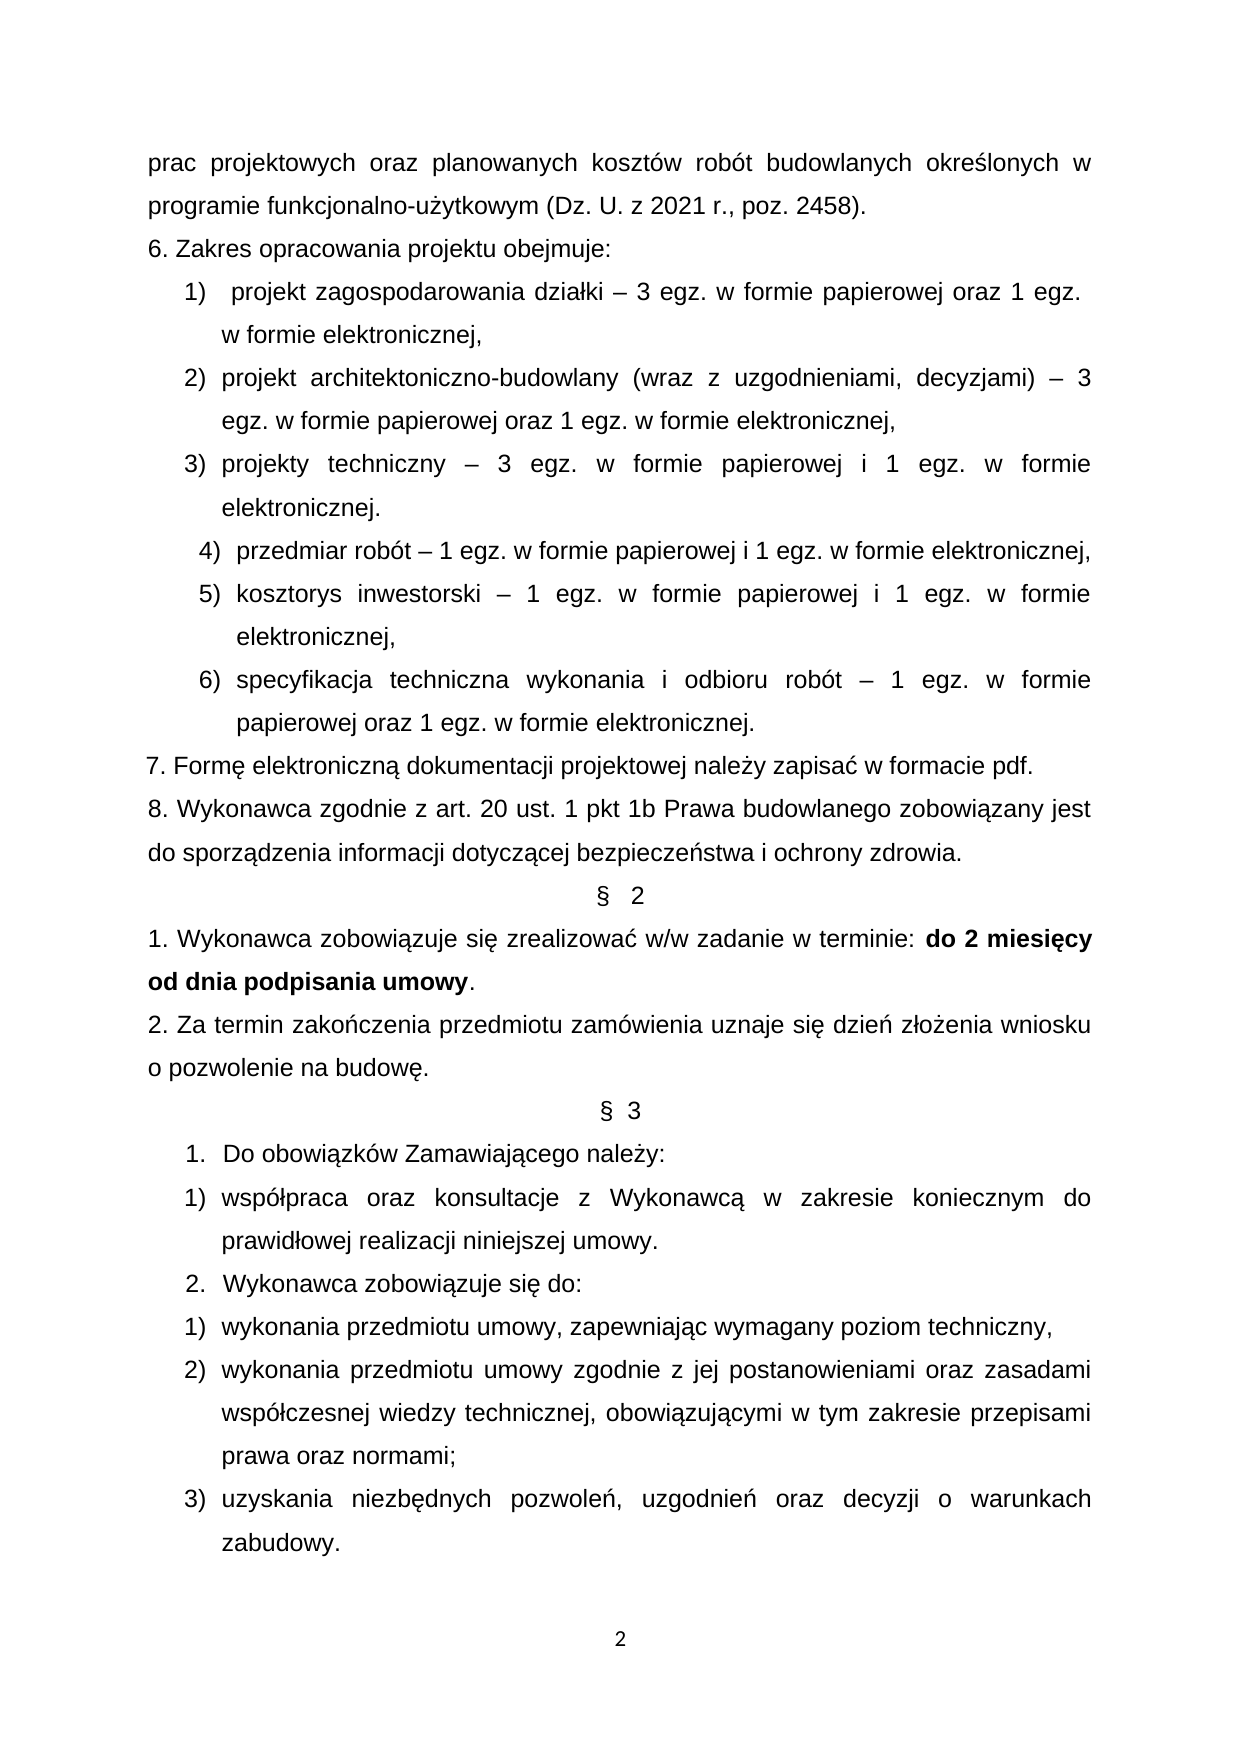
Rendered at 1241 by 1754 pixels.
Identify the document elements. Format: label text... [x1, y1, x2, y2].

list projekt architektoniczno-budowlany (wraz z uzgodnieniami, decyzjami) – 3 egz. w formie papierowej oraz 1 egz. w formie elektronicznej, [184, 363, 1093, 435]
list Do obowiązków Zamawiającego należy: [185, 1139, 1093, 1168]
list § 3 [148, 1096, 1093, 1125]
list kosztorys inwestorski – 1 egz. w formie papierowej i 1 egz. w formie elektronicznej, [199, 579, 1093, 651]
list wykonania przedmiotu umowy zgodnie z jej postanowieniami oraz zasadami współczesnej wiedzy technicznej, obowiązującymi w tym zakresie przepisami prawa oraz normami; [184, 1355, 1093, 1470]
list projekty techniczny – 3 egz. w formie papierowej i 1 egz. w formie elektronicznej. [184, 449, 1093, 521]
list uzyskania niezbędnych pozwoleń, uzgodnień oraz decyzji o warunkach zabudowy. [184, 1484, 1093, 1556]
list projekt zagospodarowania działki – 3 egz. w formie papierowej oraz 1 egz. w formie elektronicznej, [184, 277, 1093, 349]
text 8. Wykonawca zgodnie z art. 20 ust. 1 pkt 1b Prawa budowlanego zobowiązany jest do sporządzenia informacji dotyczącej bezpieczeństwa i ochrony zdrowia. [148, 794, 1093, 866]
list specyfikacja techniczna wykonania i odbioru robót – 1 egz. w formie papierowej oraz 1 egz. w formie elektronicznej. [199, 665, 1093, 737]
list współpraca oraz konsultacje z Wykonawcą w zakresie koniecznym do prawidłowej realizacji niniejszej umowy. [184, 1183, 1093, 1254]
list 2. Za termin zakończenia przedmiotu zamówienia uznaje się dzień złożenia wniosku o pozwolenie na budowę. [148, 1010, 1093, 1082]
list 1. Wykonawca zobowiązuje się zrealizować w/w zadanie w terminie: do 2 miesięcy od dnia podpisania umowy. [148, 924, 1093, 996]
list Wykonawca zobowiązuje się do: [185, 1269, 1093, 1298]
text § 2 [148, 881, 1093, 909]
list przedmiar robót – 1 egz. w formie papierowej i 1 egz. w formie elektronicznej, [199, 536, 1093, 564]
text 6. Zakres opracowania projektu obejmuje: [148, 234, 1093, 263]
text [148, 148, 1093, 219]
list wykonania przedmiotu umowy, zapewniając wymagany poziom techniczny, [184, 1312, 1093, 1341]
text 7. Formę elektroniczną dokumentacji projektowej należy zapisać w formacie pdf. [145, 751, 1093, 780]
